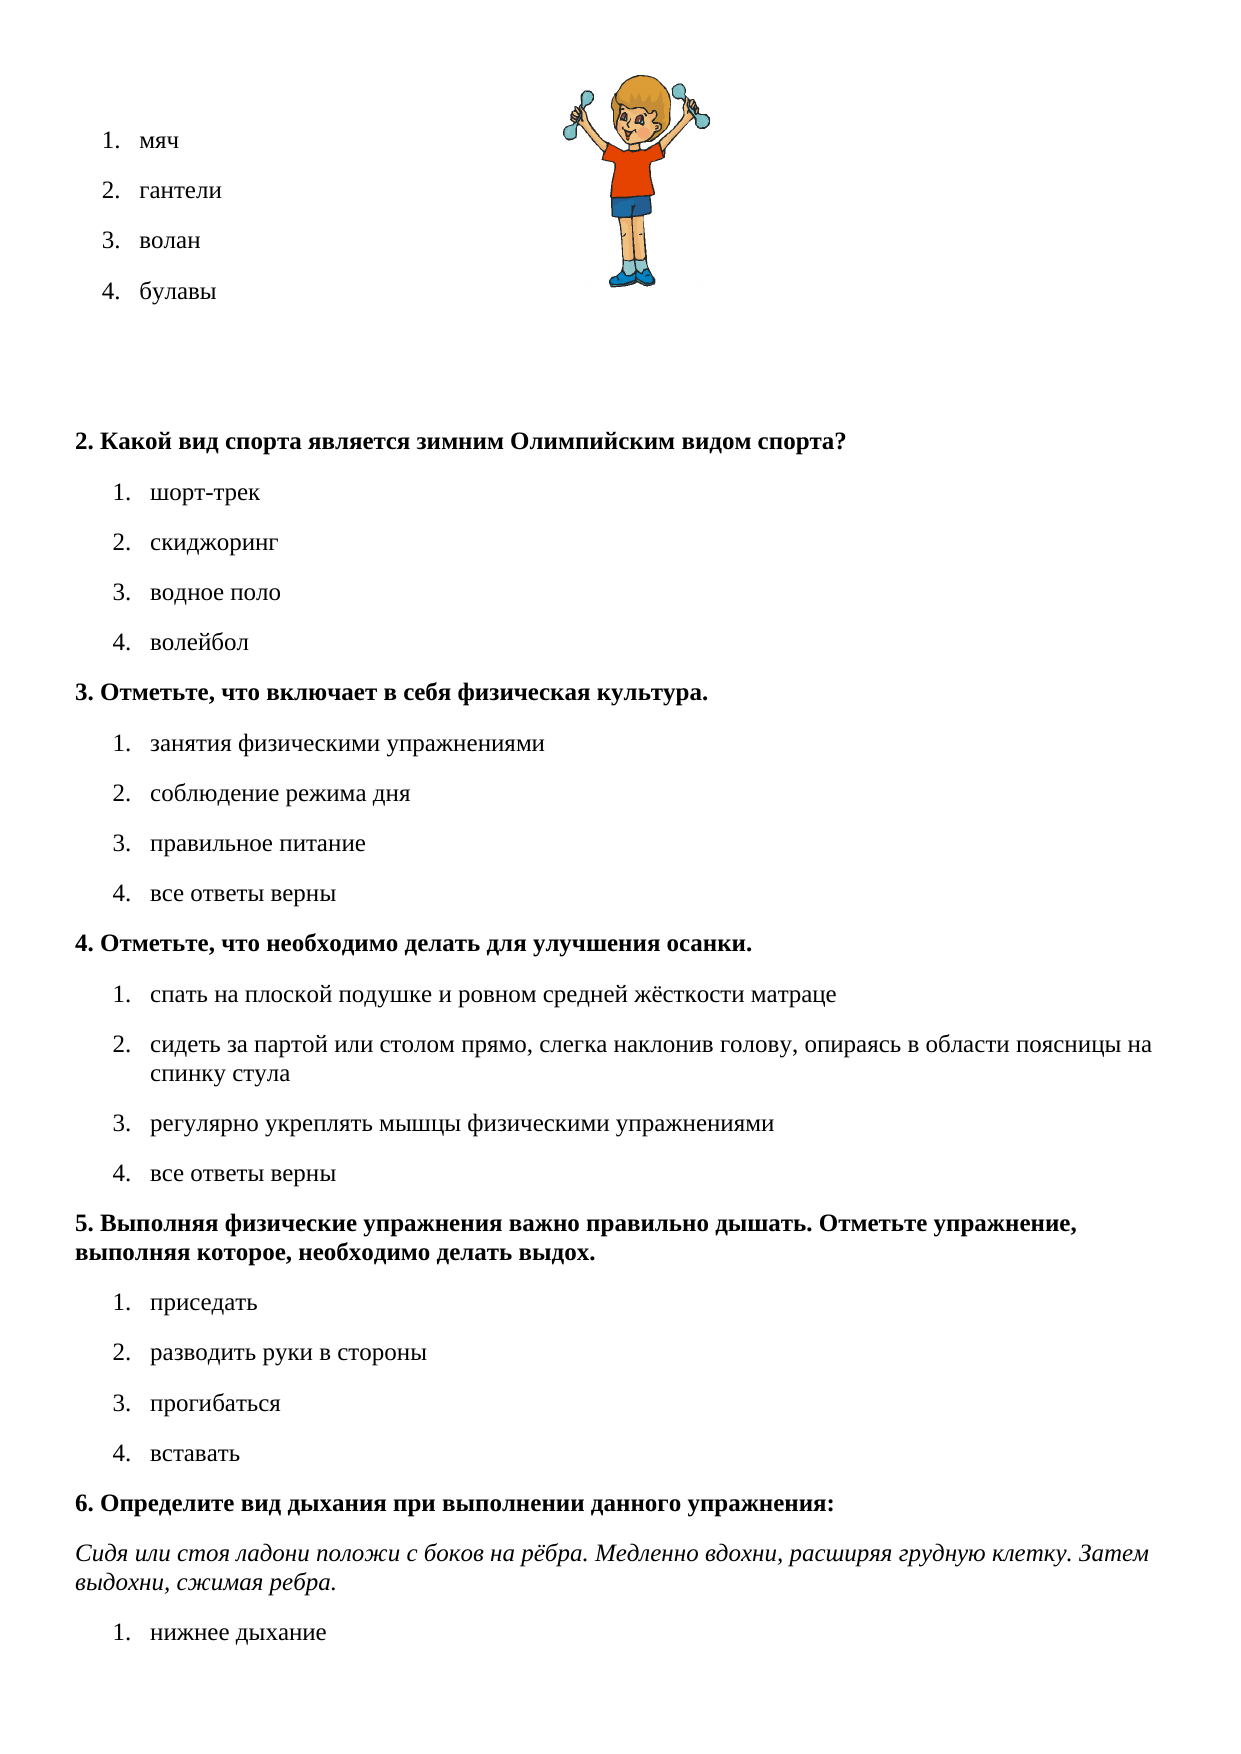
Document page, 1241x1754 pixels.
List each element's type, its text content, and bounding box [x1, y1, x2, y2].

list соблюдение режима дня [112, 778, 1165, 807]
text 3. Отметьте, что включает в себя физическая культура. [75, 677, 1165, 706]
table_header мяч гантели волан булавы [64, 75, 562, 376]
list сидеть за партой или столом прямо, слегка наклонив голову, опираясь в области поясницы на спинку стула [112, 1029, 1165, 1086]
text 4. Отметьте, что необходимо делать для улучшения осанки. [75, 928, 1165, 957]
list скиджоринг [112, 527, 1165, 556]
text 5. Выполняя физические упражнения важно правильно дышать. Отметьте упражнение, выполняя которое, необходимо делать выдох. [75, 1208, 1165, 1266]
table_header [563, 75, 1061, 376]
picture [562, 75, 711, 288]
text 2. Какой вид спорта является зимним Олимпийским видом спорта? [75, 426, 1165, 455]
list вставать [112, 1438, 1165, 1467]
list нижнее дыхание [112, 1617, 1165, 1646]
list разводить руки в стороны [112, 1337, 1165, 1366]
text Сидя или стоя ладони положи с боков на рёбра. Медленно вдохни, расширяя грудную клетку. Затем выдохни, сжимая ребра. [75, 1538, 1165, 1596]
list водное поло [112, 577, 1165, 606]
list все ответы верны [112, 1158, 1165, 1187]
text 6. Определите вид дыхания при выполнении данного упражнения: [75, 1488, 1165, 1517]
list правильное питание [112, 828, 1165, 857]
list все ответы верны [112, 878, 1165, 907]
list регулярно укреплять мышцы физическими упражнениями [112, 1108, 1165, 1137]
list прогибаться [112, 1388, 1165, 1416]
list приседать [112, 1287, 1165, 1316]
list шорт-трек [112, 477, 1165, 505]
list спать на плоской подушке и ровном средней жёсткости матраце [112, 979, 1165, 1007]
list волейбол [112, 627, 1165, 656]
list занятия физическими упражнениями [112, 728, 1165, 756]
